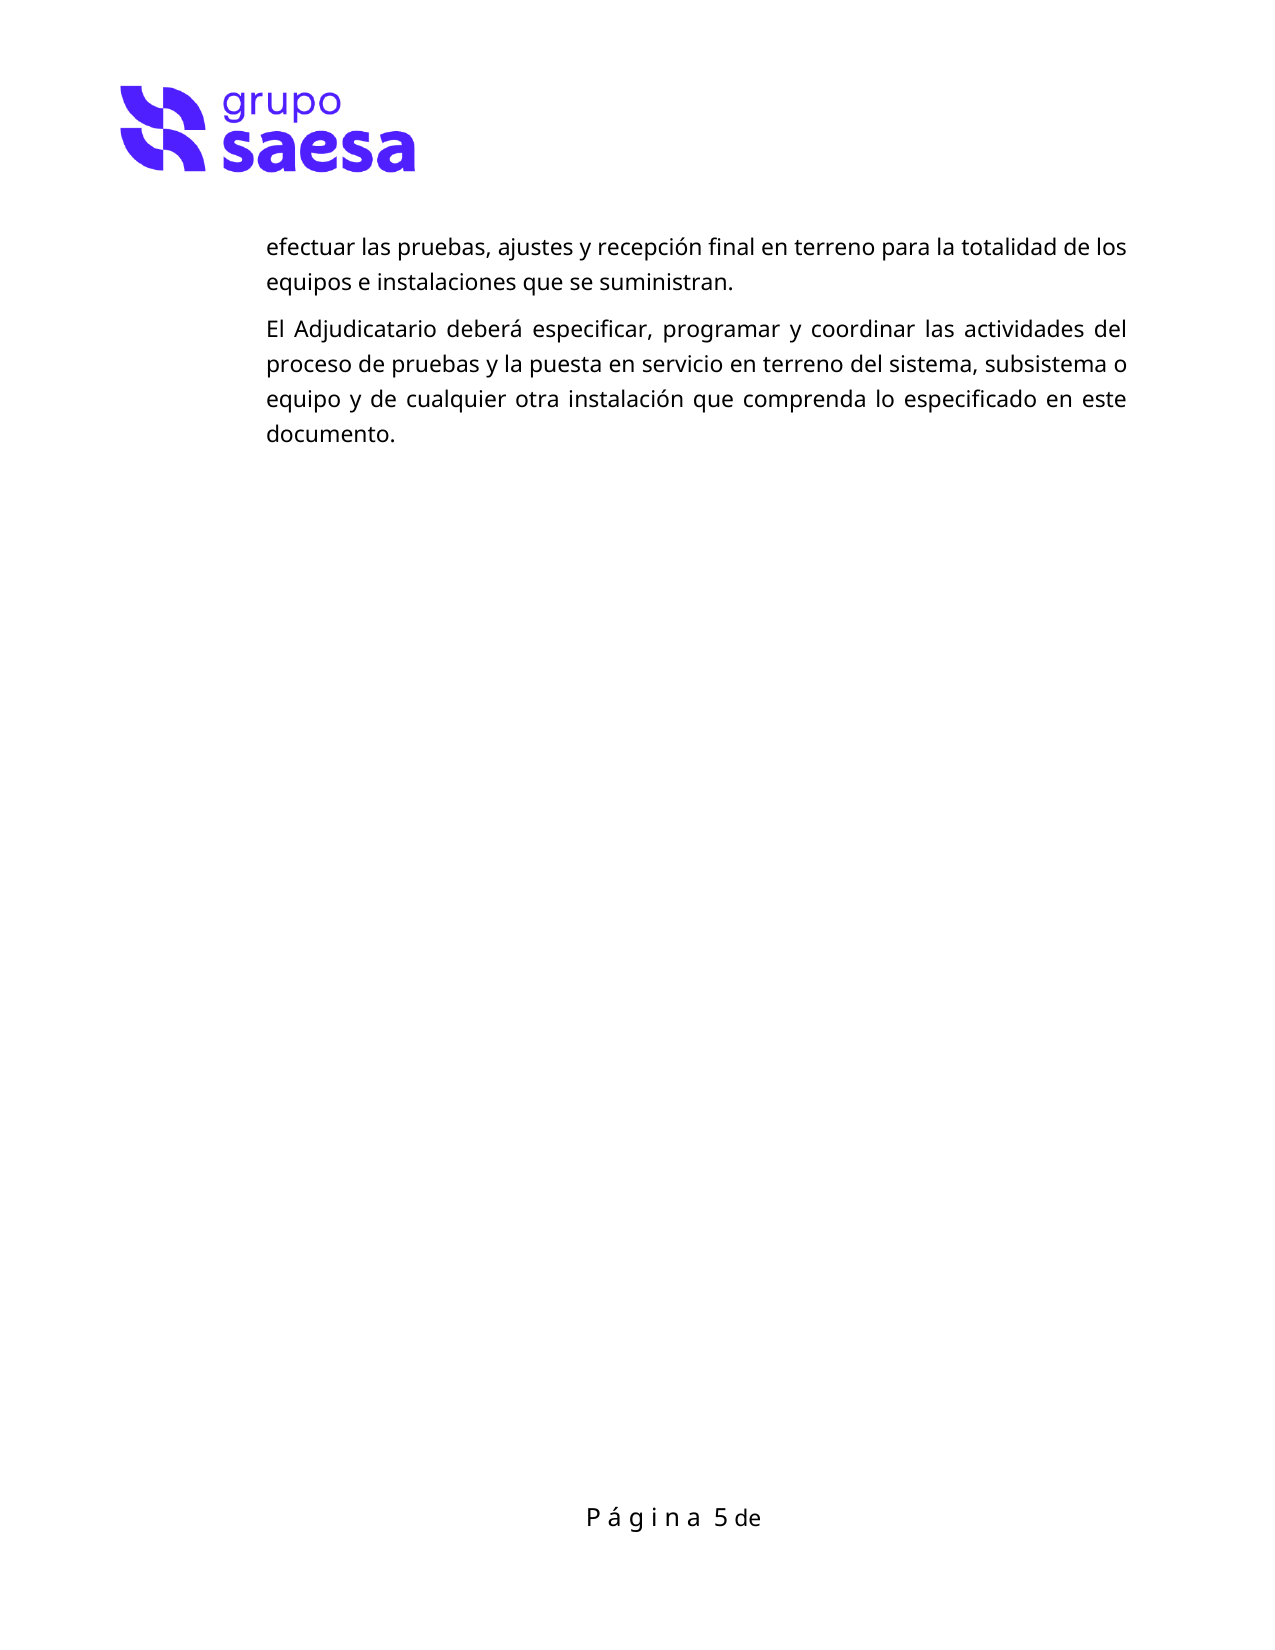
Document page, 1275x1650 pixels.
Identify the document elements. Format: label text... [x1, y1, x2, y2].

picture [112, 79, 419, 175]
text El Adjudicatario deberá especificar, programar y coordinar las actividades del proceso de pruebas y la puesta en servicio en terreno del sistema, subsistema o equipo y de cualquier otra instalación que comprenda lo especificado en este documento. [266, 313, 1128, 449]
